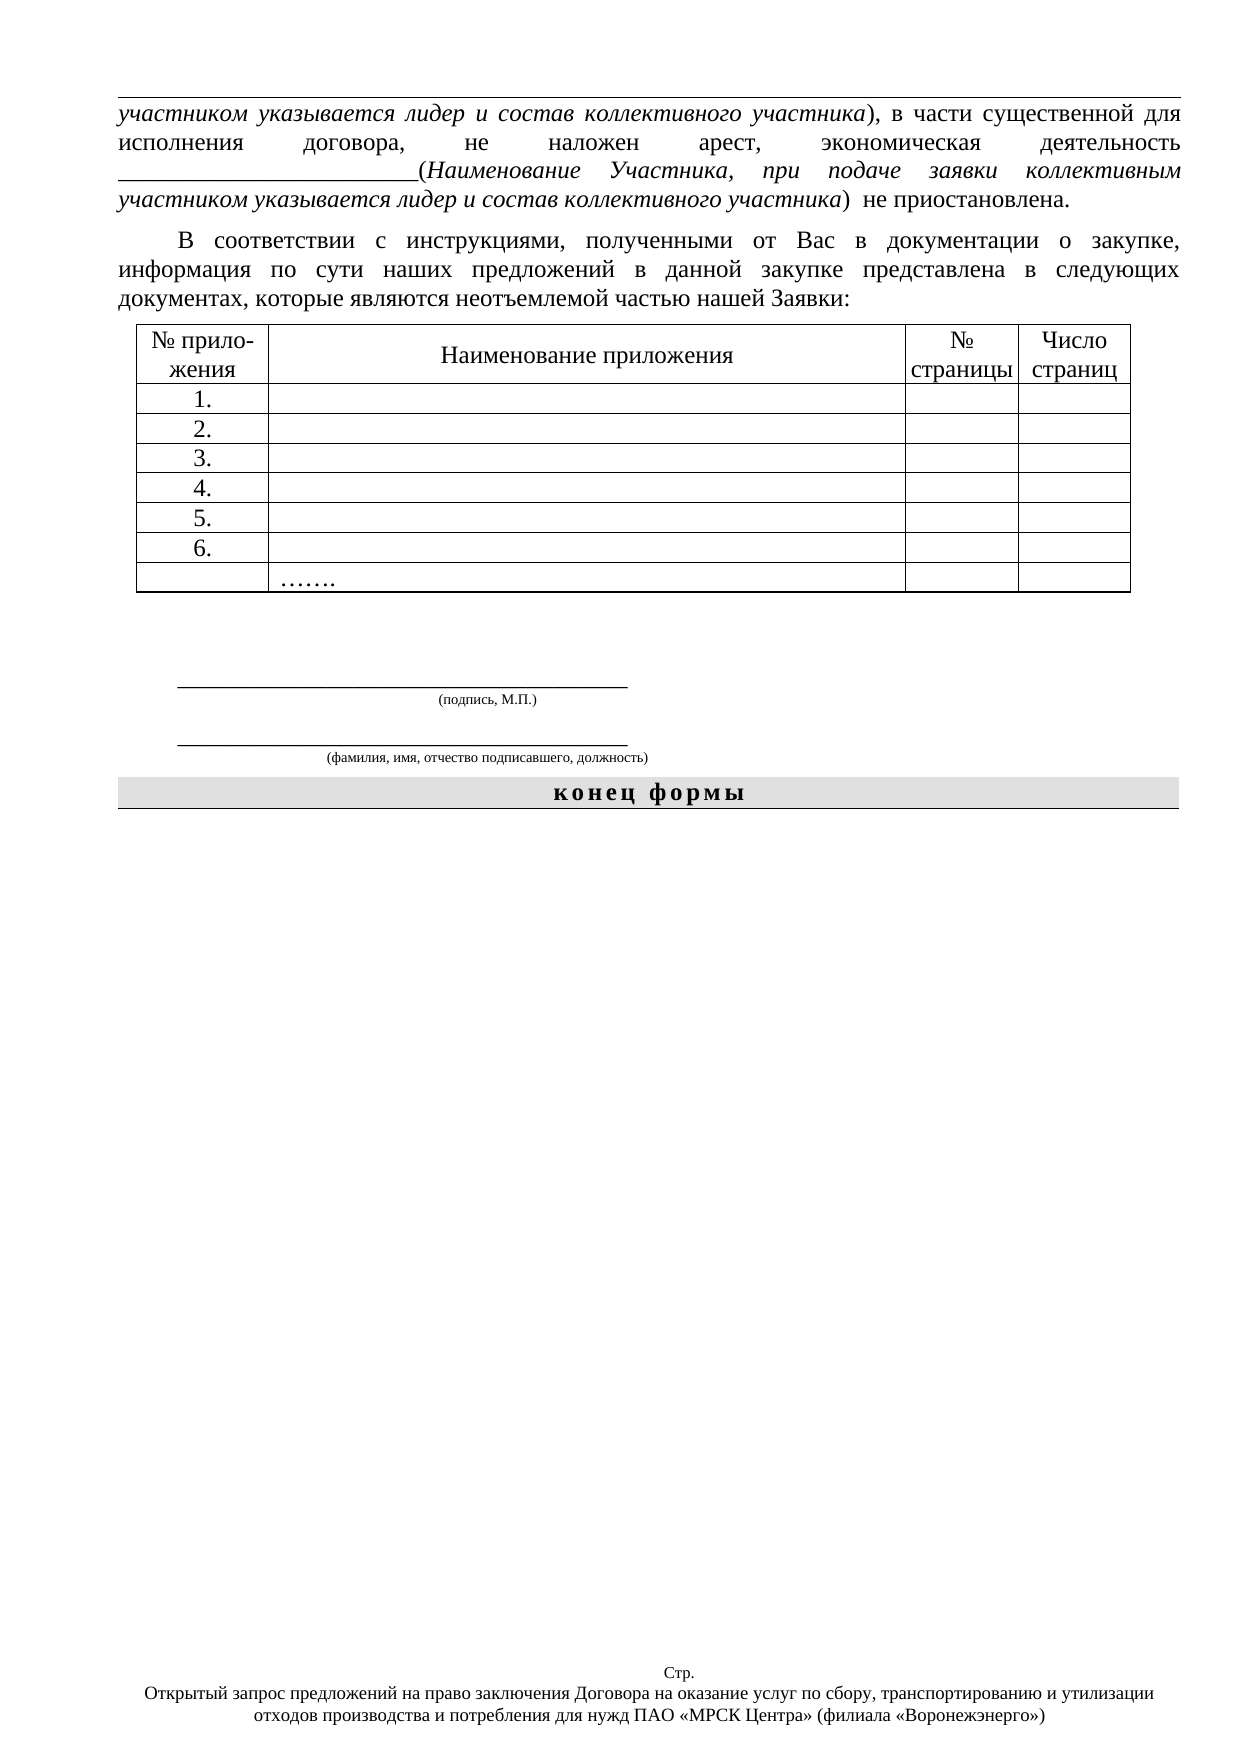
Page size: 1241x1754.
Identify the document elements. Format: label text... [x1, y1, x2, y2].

table_cell [269, 533, 905, 562]
table_cell [269, 503, 905, 532]
table_cell [137, 563, 268, 591]
table_cell [906, 444, 1018, 472]
table_cell [1019, 533, 1130, 562]
table_header Число страниц [1019, 325, 1130, 383]
table_cell ……. [269, 563, 905, 591]
table_cell [906, 503, 1018, 532]
table_cell [269, 384, 905, 413]
table_cell [906, 473, 1018, 502]
table_cell [1019, 563, 1130, 591]
table_cell [1019, 473, 1130, 502]
text В соответствии с инструкциями, полученными от Вас в документации о закупке, информация по сути наших предложений в данной закупке представлена в следующих документах, которые являются неотъемлемой частью нашей Заявки: [118, 226, 1181, 312]
table_cell [269, 473, 905, 502]
table_cell [1019, 503, 1130, 532]
table_cell [906, 533, 1018, 562]
table_cell [1019, 414, 1130, 442]
table_cell 3. [137, 444, 268, 472]
table_cell 6. [137, 533, 268, 562]
table_cell [906, 384, 1018, 413]
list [118, 98, 1181, 213]
table_cell [1019, 444, 1130, 472]
table_cell 4. [137, 473, 268, 502]
text ____________________________________ [118, 662, 1181, 691]
table_cell [906, 563, 1018, 591]
table_cell [269, 444, 905, 472]
text (фамилия, имя, отчество подписавшего, должность) [118, 749, 797, 777]
text конец формы [118, 777, 1179, 808]
table_cell [1019, 384, 1130, 413]
table_cell [269, 414, 905, 442]
table_cell [906, 414, 1018, 442]
table_header № прило-жения [137, 325, 268, 383]
table_cell 5. [137, 503, 268, 532]
table_cell 2. [137, 414, 268, 442]
text ____________________________________ [118, 720, 1181, 749]
text (подпись, М.П.) [118, 691, 797, 720]
table_header Наименование приложения [269, 325, 905, 383]
table_cell 1. [137, 384, 268, 413]
table_header № страницы [906, 325, 1018, 383]
